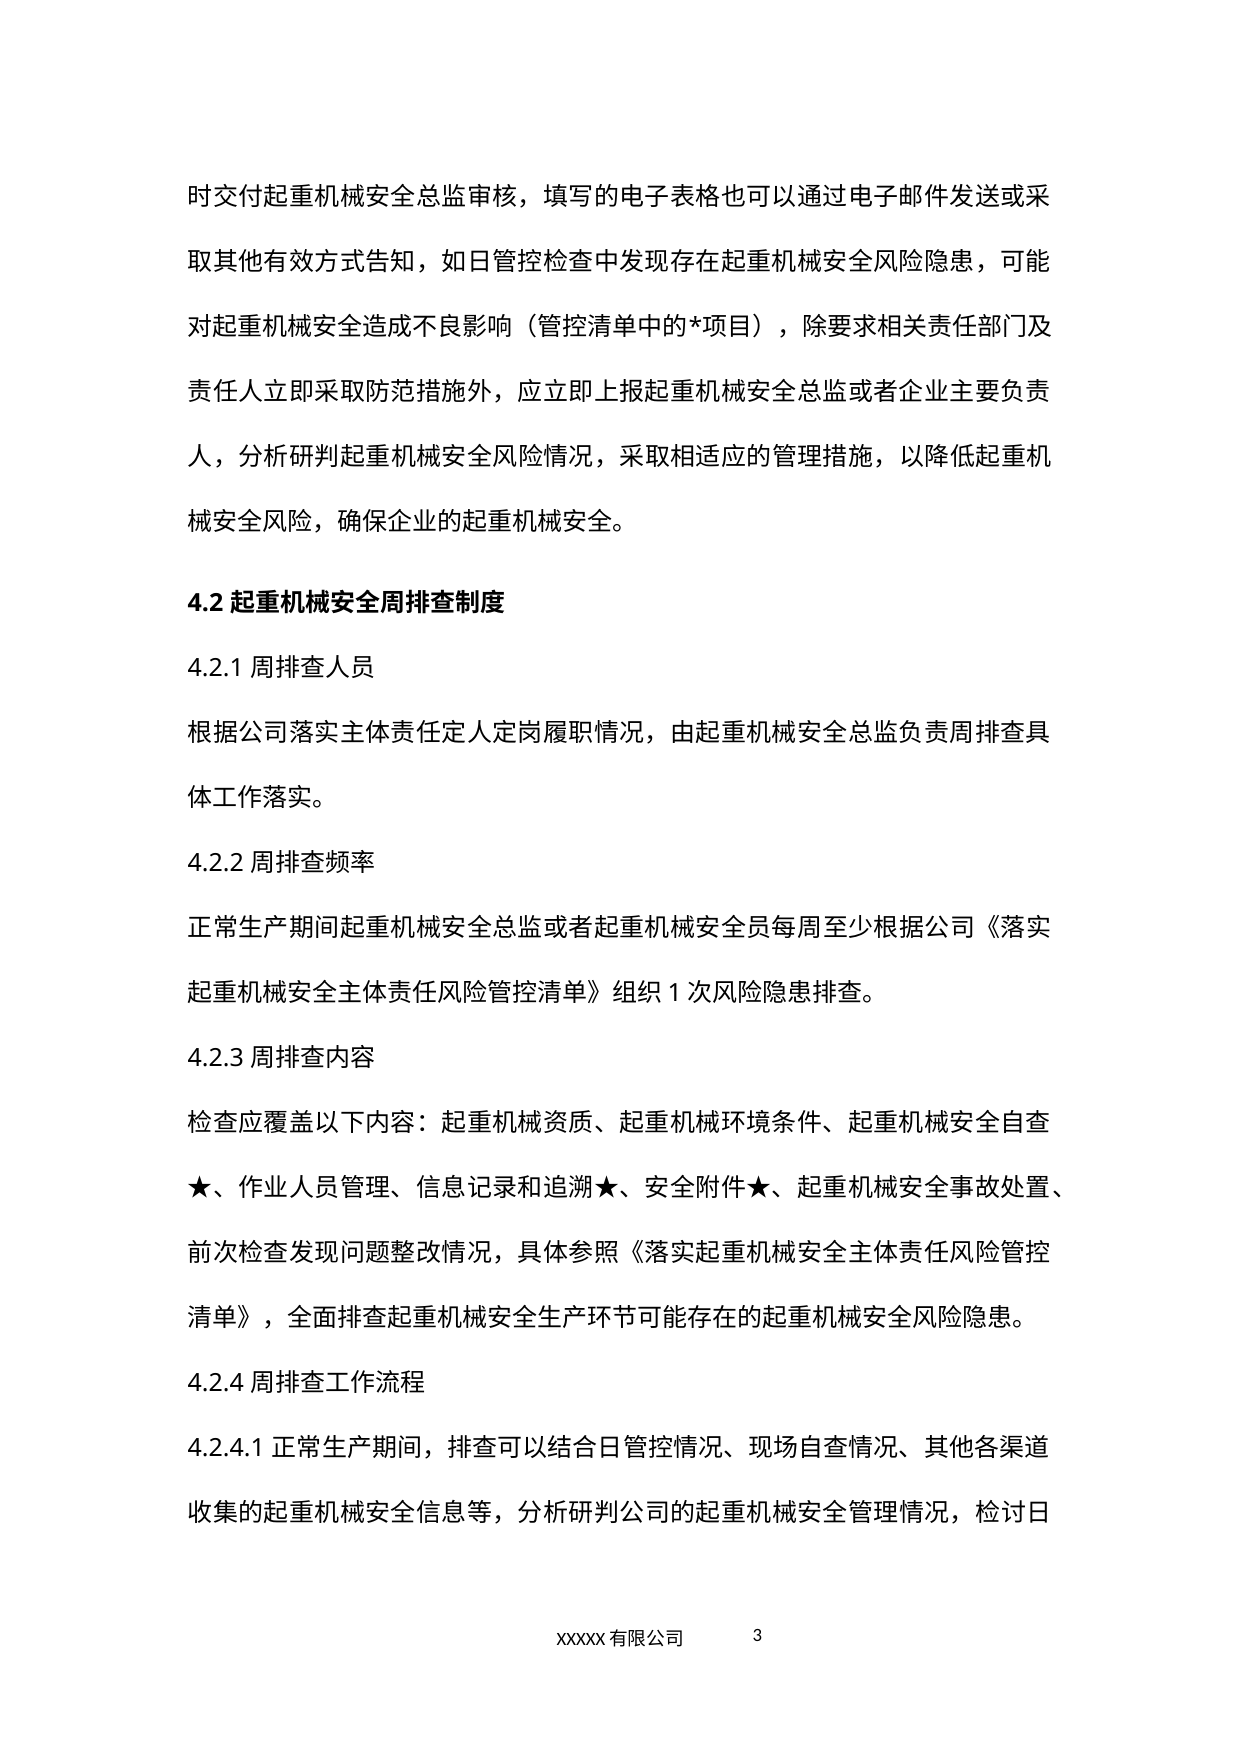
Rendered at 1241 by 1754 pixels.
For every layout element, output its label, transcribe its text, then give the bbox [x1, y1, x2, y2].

text 4.2.4 周排查工作流程 [187, 1348, 1053, 1413]
text 根据公司落实主体责任定人定岗履职情况，由起重机械安全总监负责周排查具体工作落实。 [187, 698, 1053, 828]
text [187, 1413, 1053, 1543]
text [187, 162, 1053, 552]
text 4.2.2 周排查频率 [187, 828, 1053, 893]
text 4.2.1 周排查人员 [187, 633, 1053, 698]
text 检查应覆盖以下内容：起重机械资质、起重机械环境条件、起重机械安全自查★、作业人员管理、信息记录和追溯★、安全附件★、起重机械安全事故处置、前次检查发现问题整改情况，具体参照《落实起重机械安全主体责任风险管控清单》，全面排查起重机械安全生产环节可能存在的起重机械安全风险隐患。 [187, 1088, 1053, 1348]
text 4.2.3 周排查内容 [187, 1023, 1053, 1088]
text 4.2 起重机械安全周排查制度 [187, 568, 1053, 633]
text 正常生产期间起重机械安全总监或者起重机械安全员每周至少根据公司《落实起重机械安全主体责任风险管控清单》组织1次风险隐患排查。 [187, 893, 1053, 1023]
